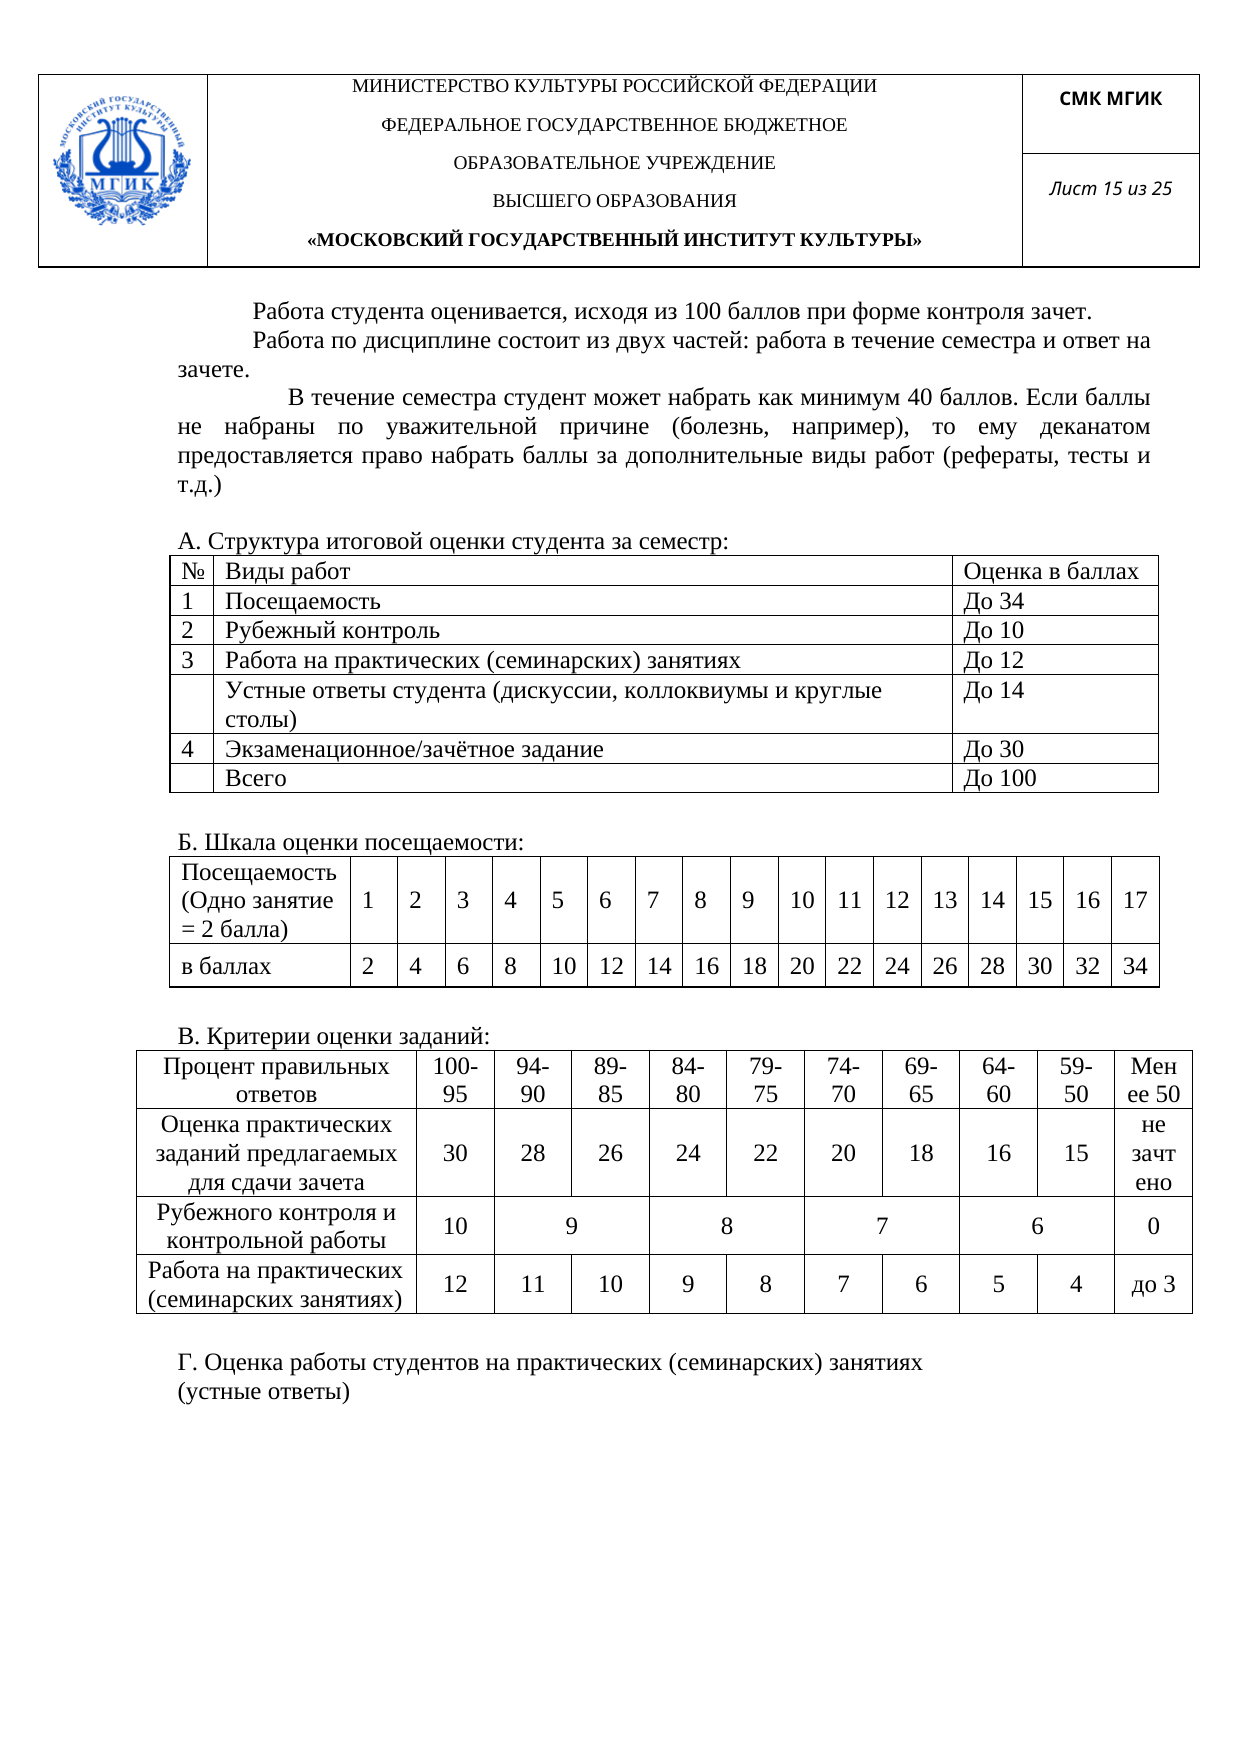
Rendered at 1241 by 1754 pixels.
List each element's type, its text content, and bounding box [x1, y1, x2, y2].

table_cell 10 [541, 944, 587, 986]
table_cell До 12 [953, 645, 1158, 674]
table_cell до 3 [1115, 1255, 1192, 1313]
table_header 89-85 [572, 1051, 649, 1108]
text Г. Оценка работы студентов на практических (семинарских) занятиях [177, 1347, 1152, 1376]
table_cell [171, 675, 213, 733]
table_cell До 10 [953, 616, 1158, 644]
table_cell 32 [1064, 944, 1111, 986]
table_cell Экзаменационное/зачётное задание [214, 734, 952, 762]
table_cell До 34 [953, 586, 1158, 614]
table_header Виды работ [214, 556, 952, 585]
table_cell До 14 [953, 675, 1158, 733]
table_cell 11 [495, 1255, 571, 1313]
table_cell 24 [650, 1109, 726, 1196]
table_cell Оценка практических заданий предлагаемых для сдачи зачета [137, 1109, 416, 1196]
table_header 79-75 [727, 1051, 804, 1108]
table_cell 7 [805, 1255, 882, 1313]
table_header 69-65 [883, 1051, 959, 1108]
table_header Оценка в баллах [953, 556, 1158, 585]
table_cell 6 [446, 944, 492, 986]
table_header 17 [1112, 857, 1159, 943]
table_cell 9 [650, 1255, 726, 1313]
table_cell Работа на практических (семинарских занятиях) [137, 1255, 416, 1313]
table_cell 4 [398, 944, 445, 986]
table_cell 34 [1112, 944, 1159, 986]
table_header 12 [874, 857, 921, 943]
text В. Критерии оценки заданий: [177, 1021, 1152, 1050]
table_header 5 [541, 857, 587, 943]
table_header 84-80 [650, 1051, 726, 1108]
table_cell 8 [493, 944, 540, 986]
table_cell 20 [779, 944, 825, 986]
table_cell Посещаемость [214, 586, 952, 614]
table_cell 28 [495, 1109, 571, 1196]
text (устные ответы) [177, 1376, 1152, 1405]
table_cell 7 [805, 1197, 959, 1254]
table_header 15 [1017, 857, 1063, 943]
table_cell 2 [351, 944, 397, 986]
table_cell Работа на практических (семинарских) занятиях [214, 645, 952, 674]
table_header 74-70 [805, 1051, 882, 1108]
table_header 2 [398, 857, 445, 943]
table_cell 22 [826, 944, 873, 986]
table_cell не зачтено [1115, 1109, 1192, 1196]
table_cell 10 [417, 1197, 494, 1254]
table_cell Рубежный контроль [214, 616, 952, 644]
table_cell 14 [636, 944, 682, 986]
table_cell 15 [1038, 1109, 1114, 1196]
table_cell До 30 [953, 734, 1158, 762]
table_cell 30 [417, 1109, 494, 1196]
table_header 94-90 [495, 1051, 571, 1108]
table_header 14 [969, 857, 1016, 943]
table_cell 24 [874, 944, 921, 986]
table_header 11 [826, 857, 873, 943]
table_cell 20 [805, 1109, 882, 1196]
table_cell 4 [1038, 1255, 1114, 1313]
table_cell 2 [171, 616, 213, 644]
table_cell 16 [960, 1109, 1037, 1196]
table_header 3 [446, 857, 492, 943]
table_cell 18 [731, 944, 778, 986]
table_header № [171, 556, 213, 585]
table_cell Рубежного контроля и контрольной работы [137, 1197, 416, 1254]
table_cell [171, 764, 213, 792]
text А. Структура итоговой оценки студента за семестр: [177, 526, 1152, 555]
table_cell 5 [960, 1255, 1037, 1313]
table_cell в баллах [170, 944, 350, 986]
table_cell 3 [171, 645, 213, 674]
table_cell 0 [1115, 1197, 1192, 1254]
table_cell 1 [171, 586, 213, 614]
table_header Процент правильных ответов [137, 1051, 416, 1108]
text Работа студента оценивается, исходя из 100 баллов при форме контроля зачет. [177, 296, 1152, 325]
table_cell 4 [171, 734, 213, 762]
text В течение семестра студент может набрать как минимум 40 баллов. Если баллы не набраны по уважительной причине (болезнь, например), то ему деканатом предоставляется право набрать баллы за дополнительные виды работ (рефераты, тесты и т.д.) [177, 382, 1152, 497]
table_cell 8 [650, 1197, 804, 1254]
table_cell 6 [960, 1197, 1114, 1254]
table_header 1 [351, 857, 397, 943]
table_header 8 [683, 857, 730, 943]
table_cell 6 [883, 1255, 959, 1313]
table_header 16 [1064, 857, 1111, 943]
table_cell Устные ответы студента (дискуссии, коллоквиумы и круглые столы) [214, 675, 952, 733]
table_cell 10 [572, 1255, 649, 1313]
text Работа по дисциплине состоит из двух частей: работа в течение семестра и ответ на зачете. [177, 325, 1152, 382]
table_cell 26 [572, 1109, 649, 1196]
table_cell 18 [883, 1109, 959, 1196]
table_header 64-60 [960, 1051, 1037, 1108]
table_cell 22 [727, 1109, 804, 1196]
table_cell 16 [683, 944, 730, 986]
table_header 9 [731, 857, 778, 943]
table_cell 8 [727, 1255, 804, 1313]
picture [48, 83, 196, 250]
table_header Менее 50 [1115, 1051, 1192, 1108]
table_header 10 [779, 857, 825, 943]
table_cell До 100 [953, 764, 1158, 792]
text Б. Шкала оценки посещаемости: [177, 827, 1152, 856]
table_cell 12 [417, 1255, 494, 1313]
table_header 59-50 [1038, 1051, 1114, 1108]
table_header 4 [493, 857, 540, 943]
table_header Посещаемость(Одно занятие = 2 балла) [170, 857, 350, 943]
table_cell 26 [922, 944, 968, 986]
table_cell Всего [214, 764, 952, 792]
table_header 6 [588, 857, 635, 943]
table_cell 28 [969, 944, 1016, 986]
table_header 7 [636, 857, 682, 943]
table_cell 30 [1017, 944, 1063, 986]
table_header 13 [922, 857, 968, 943]
table_cell 12 [588, 944, 635, 986]
table_cell 9 [495, 1197, 649, 1254]
table_header 100-95 [417, 1051, 494, 1108]
